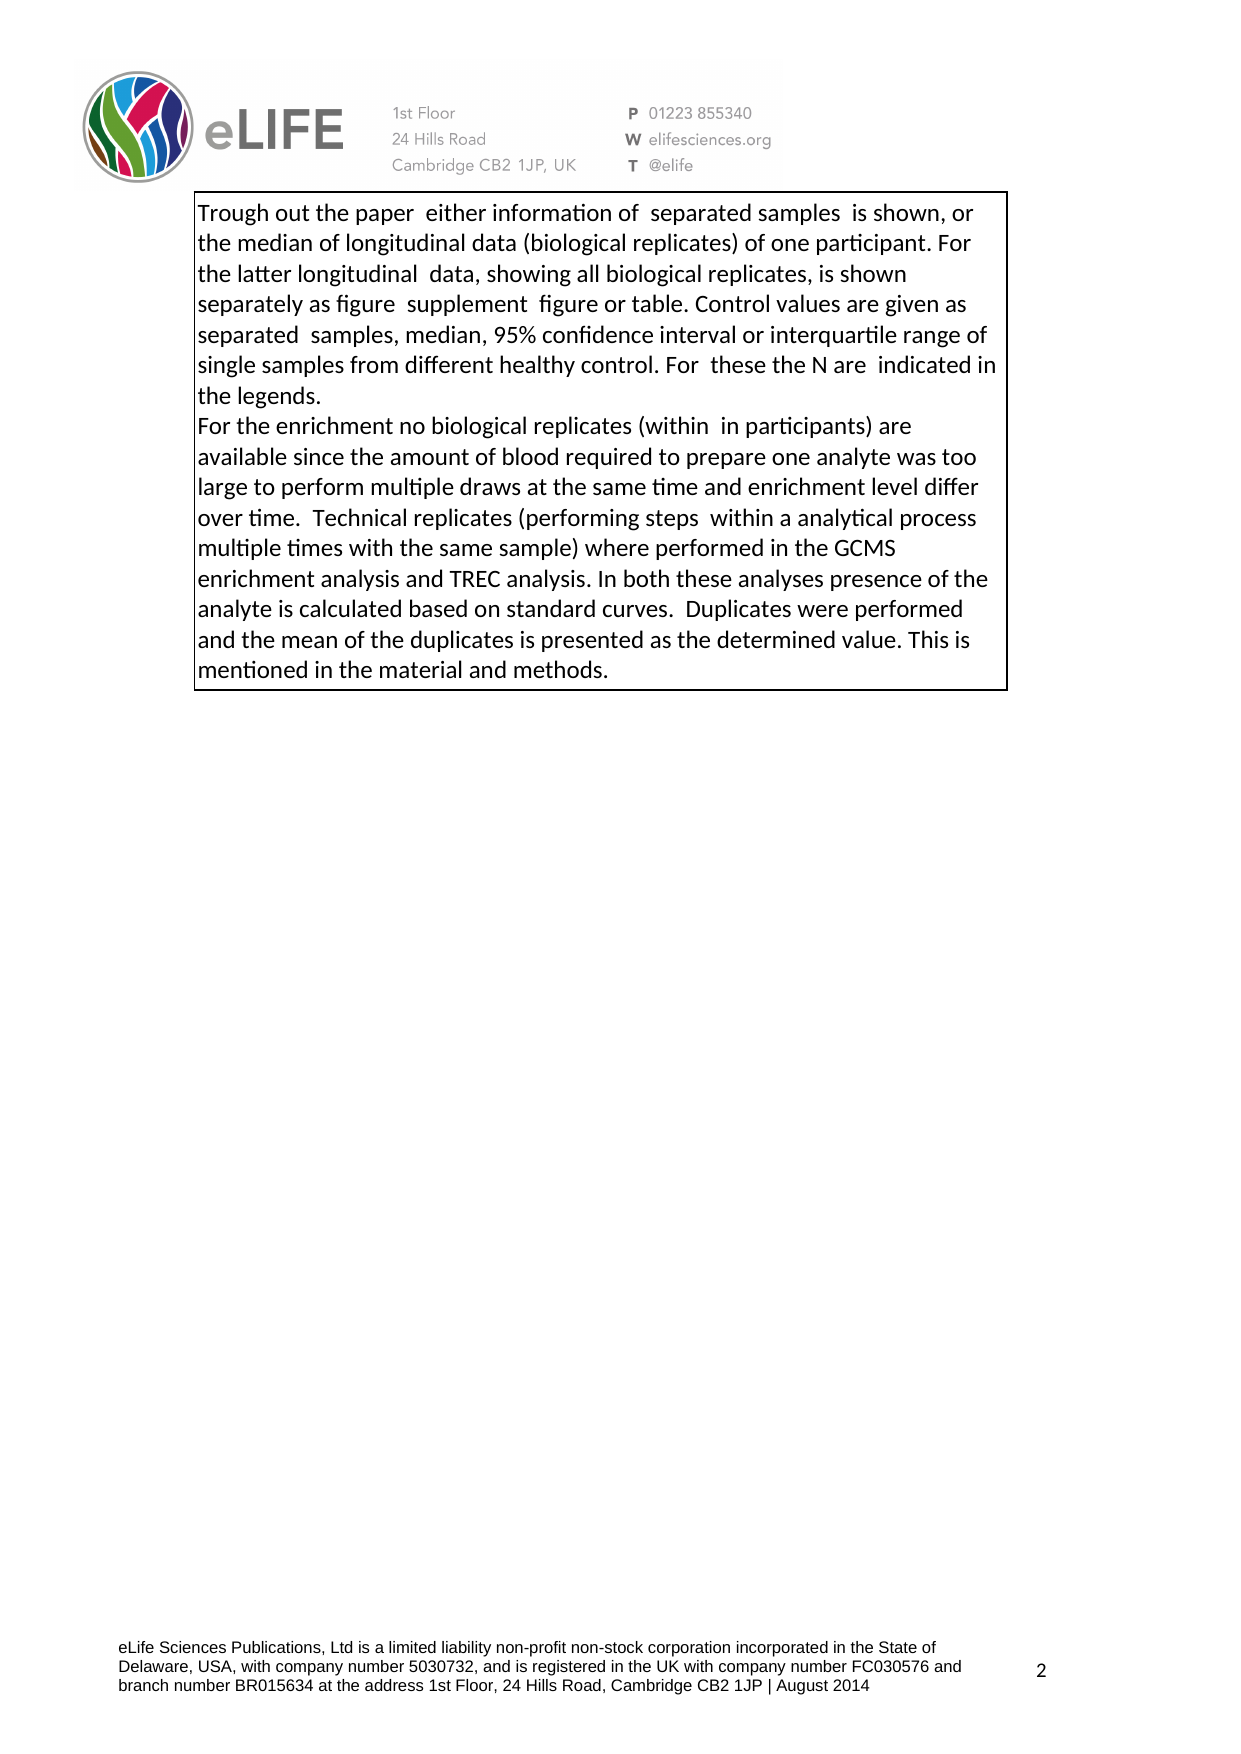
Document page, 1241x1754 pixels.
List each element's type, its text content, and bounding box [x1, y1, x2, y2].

text For the enrichment no biological replicates (within in participants) are available since the amount of blood required to prepare one analyte was too large to perform multiple draws at the same time and enrichment level differ over time. Technical replicates (performing steps within a analytical process multiple times with the same sample) where performed in the GCMS enrichment analysis and TREC analysis. In both these analyses presence of the analyte is calculated based on standard curves. Duplicates were performed and the mean of the duplicates is presented as the determined value. This is mentioned in the material and methods. [195, 410, 1006, 687]
picture [73, 59, 784, 191]
text Trough out the paper either information of separated samples is shown, or the median of longitudinal data (biological replicates) of one participant. For the latter longitudinal data, showing all biological replicates, is shown separately as figure supplement figure or table. Control values are given as separated samples, median, 95% confidence interval or interquartile range of single samples from different healthy control. For these the N are indicated in the legends. [195, 194, 1006, 410]
